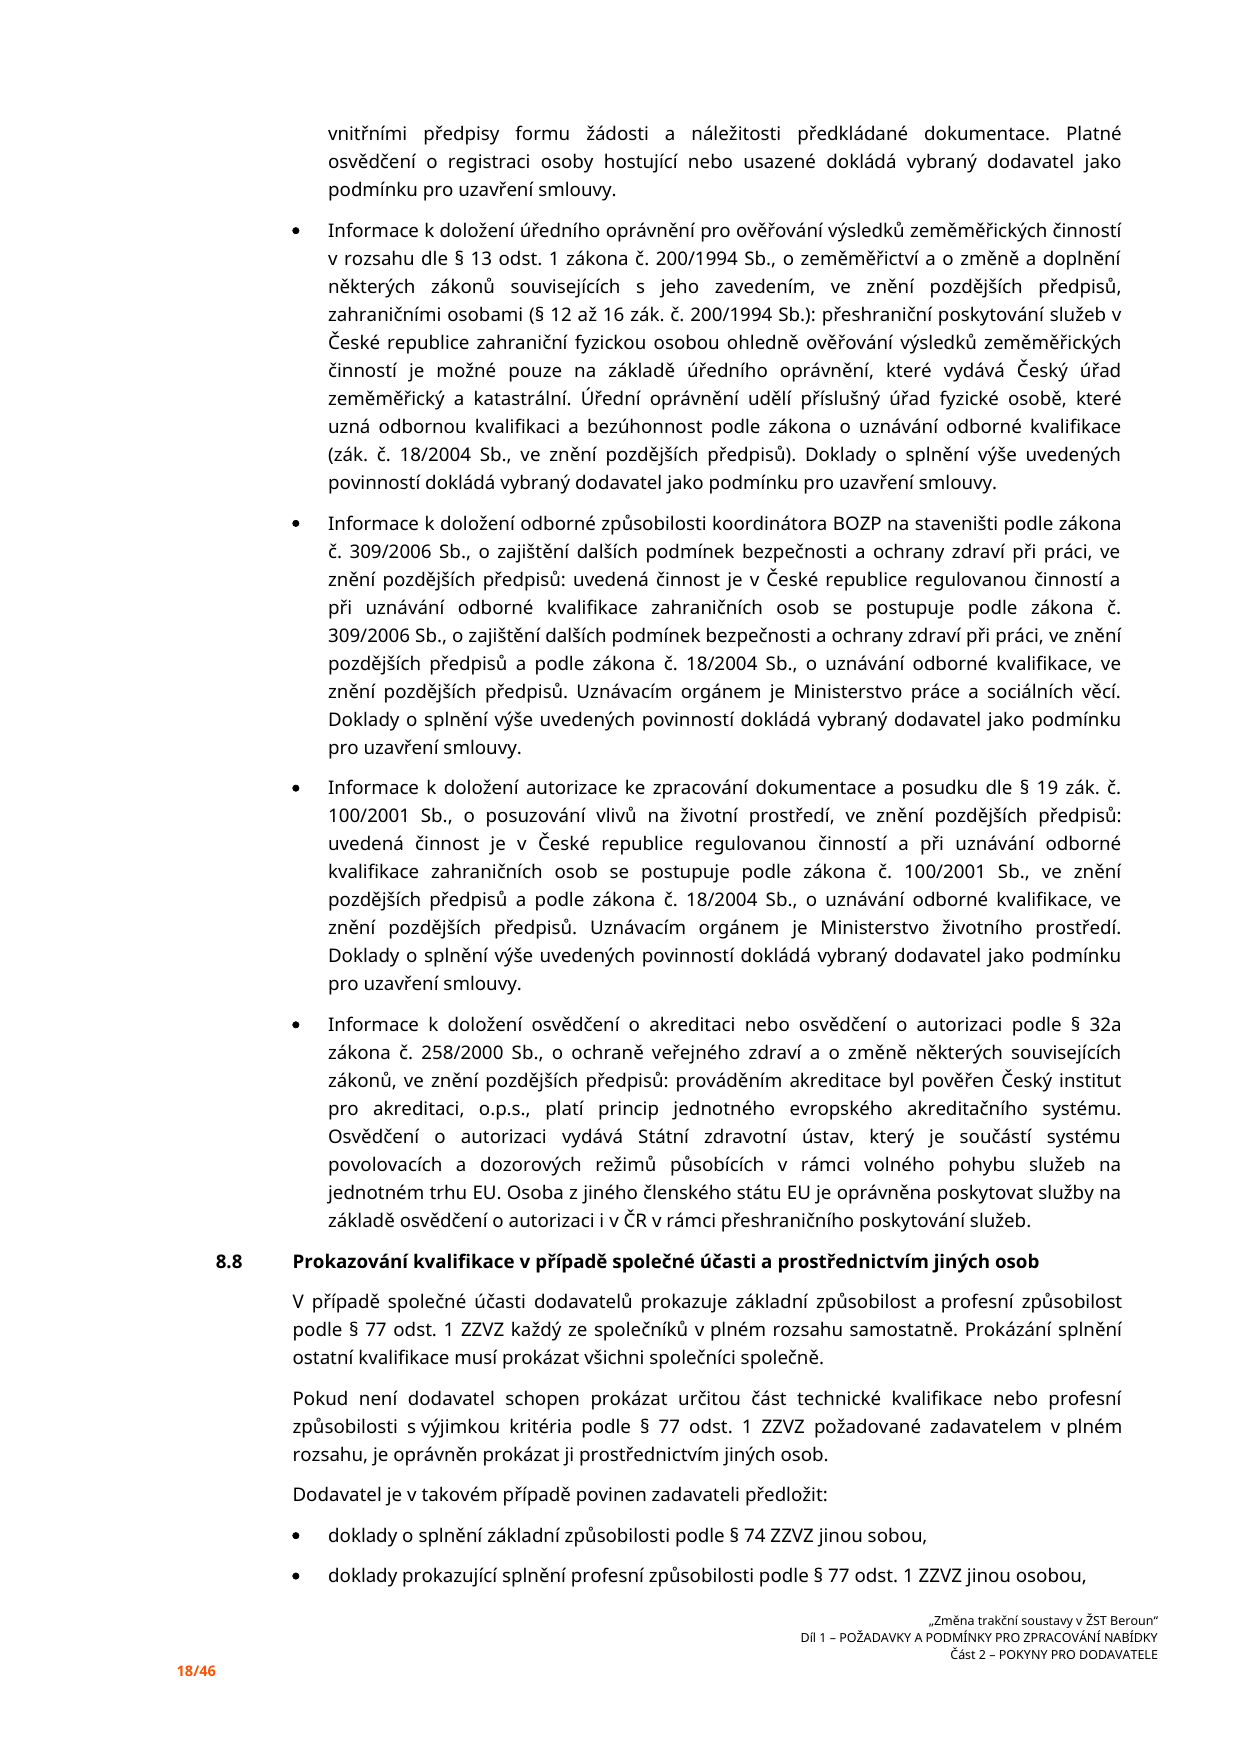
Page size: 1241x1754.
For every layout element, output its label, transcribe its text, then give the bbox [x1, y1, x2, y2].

text Informace k doložení osvědčení o akreditaci nebo osvědčení o autorizaci podle § 32a zákona č. 258/2000 Sb., o ochraně veřejného zdraví a o změně některých souvisejících zákonů, ve znění pozdějších předpisů: prováděním akreditace byl pověřen Český institut pro akreditaci, o.p.s., platí princip jednotného evropského akreditačního systému. Osvědčení o autorizaci vydává Státní zdravotní ústav, který je součástí systému povolovacích a dozorových režimů působících v rámci volného pohybu služeb na jednotném trhu EU. Osoba z jiného členského státu EU je oprávněna poskytovat služby na základě osvědčení o autorizaci i v ČR v rámci přeshraničního poskytování služeb. [292, 1011, 1122, 1233]
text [292, 121, 1122, 202]
text V případě společné účasti dodavatelů prokazuje základní způsobilost a profesní způsobilost podle § 77 odst. 1 ZZVZ každý ze společníků v plném rozsahu samostatně. Prokázání splnění ostatní kvalifikace musí prokázat všichni společníci společně. [292, 1288, 1122, 1370]
text Informace k doložení autorizace ke zpracování dokumentace a posudku dle § 19 zák. č. 100/2001 Sb., o posuzování vlivů na životní prostředí, ve znění pozdějších předpisů: uvedená činnost je v České republice regulovanou činností a při uznávání odborné kvalifikace zahraničních osob se postupuje podle zákona č. 100/2001 Sb., ve znění pozdějších předpisů a podle zákona č. 18/2004 Sb., o uznávání odborné kvalifikace, ve znění pozdějších předpisů. Uznávacím orgánem je Ministerstvo životního prostředí. Doklady o splnění výše uvedených povinností dokládá vybraný dodavatel jako podmínku pro uzavření smlouvy. [292, 774, 1122, 996]
text Informace k doložení odborné způsobilosti koordinátora BOZP na staveništi podle zákona č. 309/2006 Sb., o zajištění dalších podmínek bezpečnosti a ochrany zdraví při práci, ve znění pozdějších předpisů: uvedená činnost je v České republice regulovanou činností a při uznávání odborné kvalifikace zahraničních osob se postupuje podle zákona č. 309/2006 Sb., o zajištění dalších podmínek bezpečnosti a ochrany zdraví při práci, ve znění pozdějších předpisů a podle zákona č. 18/2004 Sb., o uznávání odborné kvalifikace, ve znění pozdějších předpisů. Uznávacím orgánem je Ministerstvo práce a sociálních věcí. Doklady o splnění výše uvedených povinností dokládá vybraný dodavatel jako podmínku pro uzavření smlouvy. [292, 510, 1122, 759]
text doklady prokazující splnění profesní způsobilosti podle § 77 odst. 1 ZZVZ jinou osobou, [292, 1563, 1122, 1588]
text Pokud není dodavatel schopen prokázat určitou část technické kvalifikace nebo profesní způsobilosti s výjimkou kritéria podle § 77 odst. 1 ZZVZ požadované zadavatelem v plném rozsahu, je oprávněn prokázat ji prostřednictvím jiných osob. [292, 1385, 1122, 1467]
text Informace k doložení úředního oprávnění pro ověřování výsledků zeměměřických činností v rozsahu dle § 13 odst. 1 zákona č. 200/1994 Sb., o zeměměřictví a o změně a doplnění některých zákonů souvisejících s jeho zavedením, ve znění pozdějších předpisů, zahraničními osobami (§ 12 až 16 zák. č. 200/1994 Sb.): přeshraniční poskytování služeb v České republice zahraniční fyzickou osobou ohledně ověřování výsledků zeměměřických činností je možné pouze na základě úředního oprávnění, které vydává Český úřad zeměměřický a katastrální. Úřední oprávnění udělí příslušný úřad fyzické osobě, které uzná odbornou kvalifikaci a bezúhonnost podle zákona o uznávání odborné kvalifikace (zák. č. 18/2004 Sb., ve znění pozdějších předpisů). Doklady o splnění výše uvedených povinností dokládá vybraný dodavatel jako podmínku pro uzavření smlouvy. [292, 217, 1122, 495]
text doklady o splnění základní způsobilosti podle § 74 ZZVZ jinou sobou, [292, 1522, 1122, 1548]
text Prokazování kvalifikace v případě společné účasti a prostřednictvím jiných osob [216, 1248, 1122, 1273]
text Dodavatel je v takovém případě povinen zadavateli předložit: [292, 1482, 1122, 1507]
